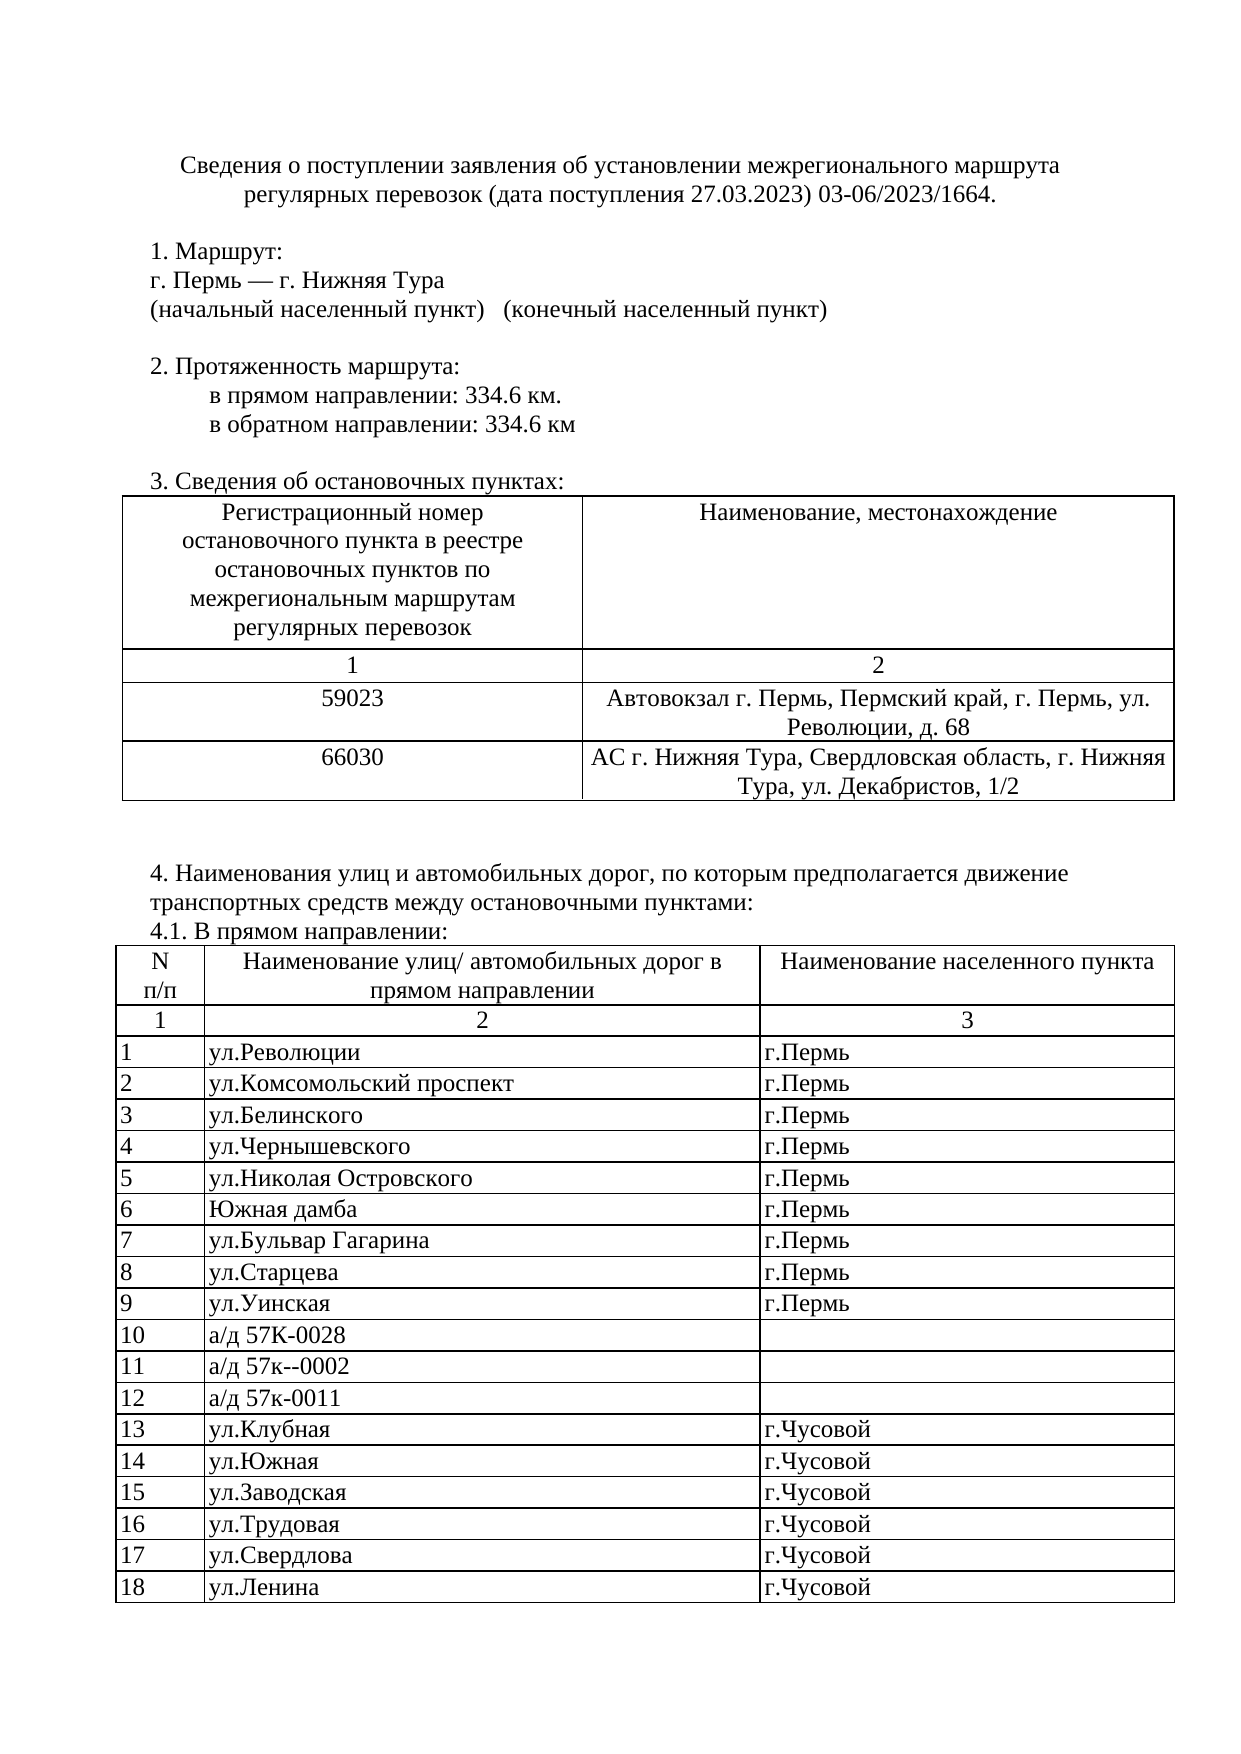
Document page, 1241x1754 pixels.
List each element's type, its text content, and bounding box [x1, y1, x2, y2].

text 4.1. В прямом направлении: [150, 916, 1090, 945]
table_cell г.Пермь [761, 1068, 1174, 1098]
table_cell г.Пермь [761, 1226, 1174, 1256]
table_cell г.Пермь [761, 1037, 1174, 1067]
table_cell 13 [117, 1415, 204, 1444]
table_cell 7 [117, 1226, 204, 1256]
text в прямом направлении: 334.6 км. [150, 380, 1090, 409]
table_cell 16 [117, 1509, 204, 1539]
table_cell 2 [205, 1006, 759, 1035]
table_cell г.Чусовой [761, 1540, 1174, 1570]
table_cell ул.Комсомольский проспект [205, 1068, 759, 1098]
table_cell 66030 [123, 742, 582, 799]
table_cell 1 [123, 650, 582, 681]
table_cell г.Пермь [761, 1100, 1174, 1130]
table_header Наименование, местонахождение [583, 497, 1173, 648]
table_cell г.Чусовой [761, 1477, 1174, 1507]
table_cell г.Пермь [761, 1131, 1174, 1161]
table_cell [761, 1352, 1174, 1381]
table_cell г.Пермь [761, 1257, 1174, 1287]
table_header Регистрационный номер остановочного пункта в реестре остановочных пунктов по межрегиональным маршрутам регулярных перевозок [123, 497, 582, 648]
table_cell ул.Николая Островского [205, 1163, 759, 1193]
table_cell 5 [117, 1163, 204, 1193]
table_cell АС г. Нижняя Тура, Свердловская область, г. Нижняя Тура, ул. Декабристов, 1/2 [583, 742, 1173, 799]
table_cell г.Чусовой [761, 1572, 1174, 1602]
table_cell [761, 1383, 1174, 1413]
table_header N п/п [117, 946, 204, 1004]
table_cell г.Пермь [761, 1194, 1174, 1224]
text (начальный населенный пункт) (конечный населенный пункт) [150, 294, 1090, 322]
table_cell ул.Свердлова [205, 1540, 759, 1570]
text г. Пермь — г. Нижняя Тура [150, 265, 1090, 294]
table_cell 14 [117, 1446, 204, 1476]
table_cell г.Чусовой [761, 1509, 1174, 1539]
table_cell 8 [117, 1257, 204, 1287]
text 2. Протяженность маршрута: [150, 351, 1090, 380]
table_cell 1 [117, 1006, 204, 1035]
table_cell а/д 57к--0002 [205, 1352, 759, 1381]
table_cell ул.Революции [205, 1037, 759, 1067]
table_cell 15 [117, 1477, 204, 1507]
table_cell 11 [117, 1352, 204, 1381]
text 4. Наименования улиц и автомобильных дорог, по которым предполагается движение транспортных средств между остановочными пунктами: [150, 858, 1090, 916]
table_cell ул.Белинского [205, 1100, 759, 1130]
table_cell 6 [117, 1194, 204, 1224]
table_cell ул.Чернышевского [205, 1131, 759, 1161]
table_cell ул.Клубная [205, 1415, 759, 1444]
table_cell 3 [117, 1100, 204, 1130]
table_cell [761, 1320, 1174, 1350]
text 3. Сведения об остановочных пунктах: [150, 466, 1090, 495]
table_cell 59023 [123, 683, 582, 740]
table_cell 17 [117, 1540, 204, 1570]
table_cell г.Пермь [761, 1289, 1174, 1318]
table_cell ул.Заводская [205, 1477, 759, 1507]
table_cell 4 [117, 1131, 204, 1161]
table_cell ул.Трудовая [205, 1509, 759, 1539]
text 1. Маршрут: [150, 236, 1090, 265]
table_cell 12 [117, 1383, 204, 1413]
table_header Наименование улиц/ автомобильных дорог в прямом направлении [205, 946, 759, 1004]
table_header Наименование населенного пункта [761, 946, 1174, 1004]
table_cell 9 [117, 1289, 204, 1318]
table_cell ул.Уинская [205, 1289, 759, 1318]
table_cell 10 [117, 1320, 204, 1350]
text в обратном направлении: 334.6 км [150, 409, 1090, 437]
table_cell а/д 57К-0028 [205, 1320, 759, 1350]
table_cell а/д 57к-0011 [205, 1383, 759, 1413]
table_cell г.Пермь [761, 1163, 1174, 1193]
table_cell ул.Ленина [205, 1572, 759, 1602]
table_cell ул.Бульвар Гагарина [205, 1226, 759, 1256]
table_cell 3 [761, 1006, 1174, 1035]
table_cell Южная дамба [205, 1194, 759, 1224]
table_cell г.Чусовой [761, 1415, 1174, 1444]
table_cell ул.Старцева [205, 1257, 759, 1287]
table_cell ул.Южная [205, 1446, 759, 1476]
table_cell Автовокзал г. Пермь, Пермский край, г. Пермь, ул. Революции, д. 68 [583, 683, 1173, 740]
table_cell 1 [117, 1037, 204, 1067]
table_cell г.Чусовой [761, 1446, 1174, 1476]
table_cell 2 [583, 650, 1173, 681]
table_cell 2 [117, 1068, 204, 1098]
text Сведения о поступлении заявления об установлении межрегионального маршрута регулярных перевозок (дата поступления 27.03.2023) 03-06/2023/1664. [150, 150, 1090, 207]
table_cell 18 [117, 1572, 204, 1602]
